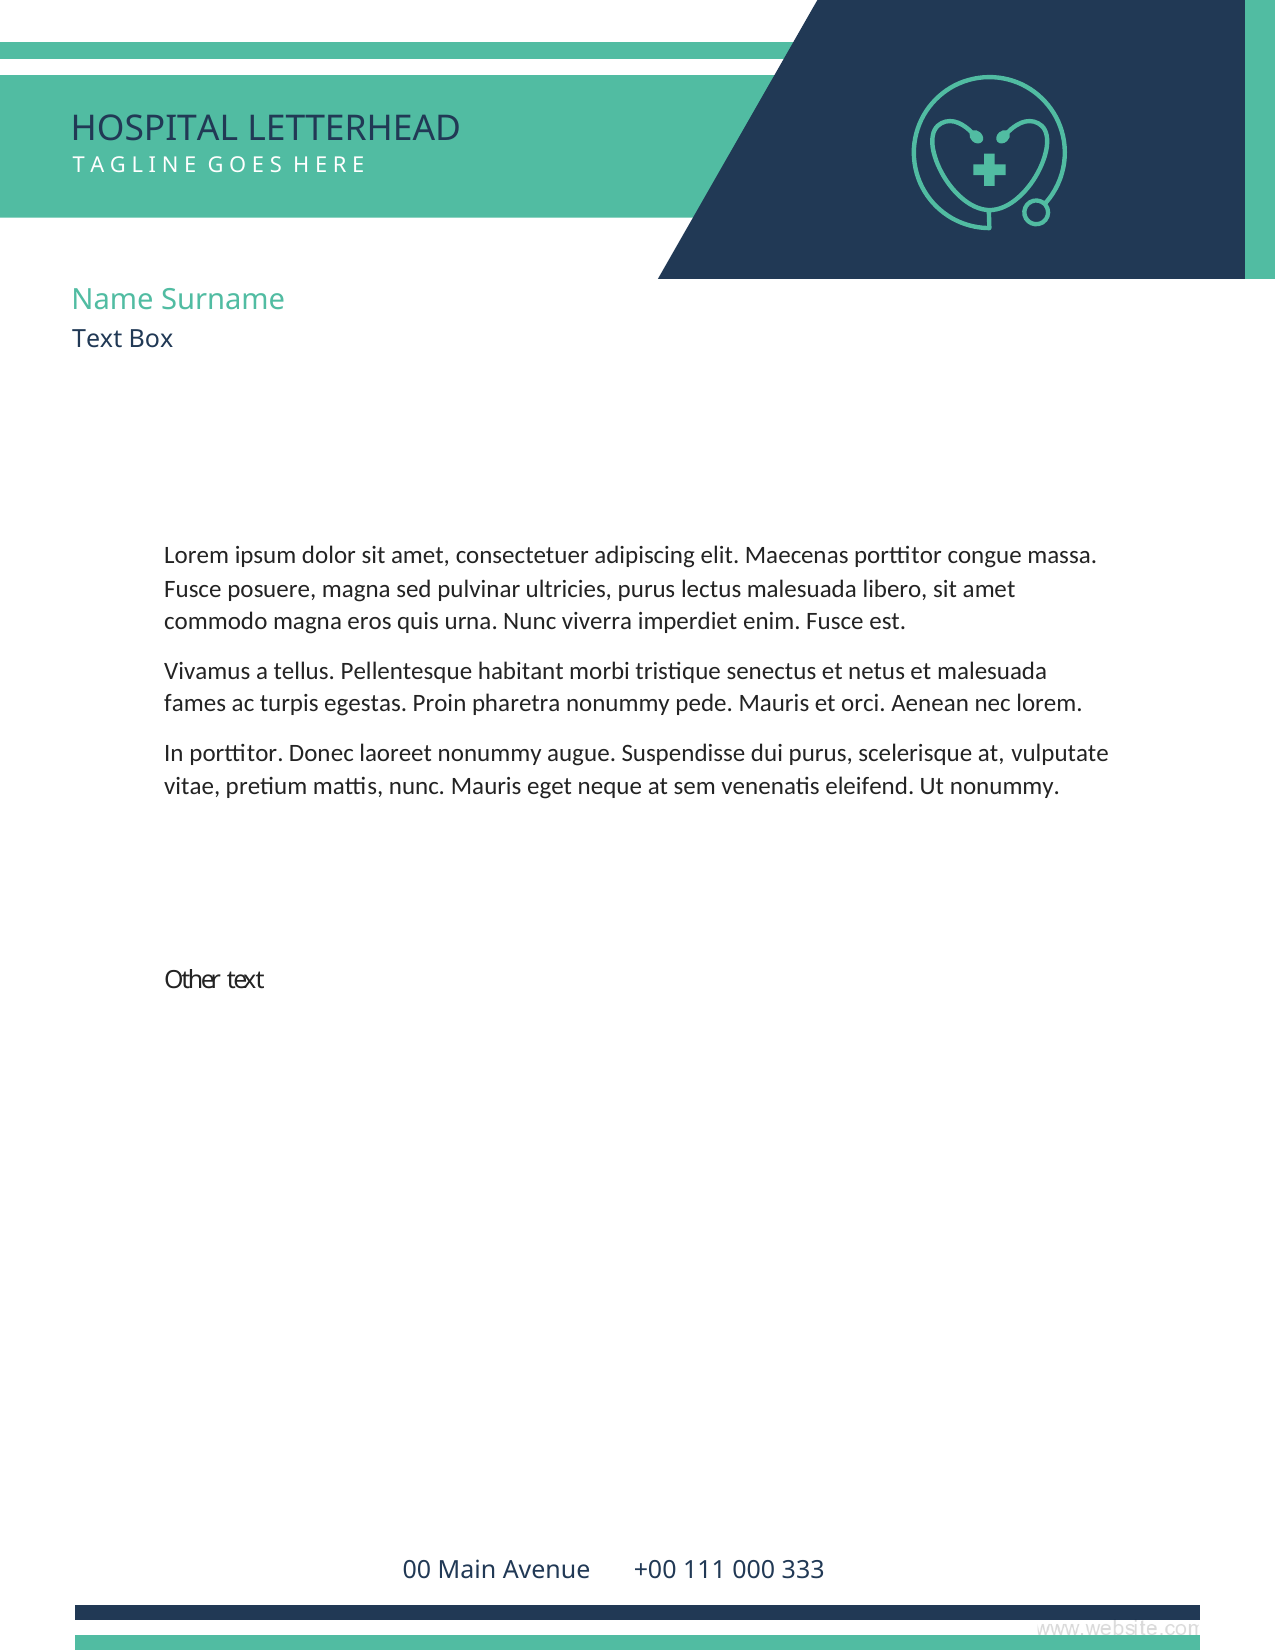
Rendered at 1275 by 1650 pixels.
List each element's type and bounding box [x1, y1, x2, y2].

picture [1036, 1616, 1199, 1638]
